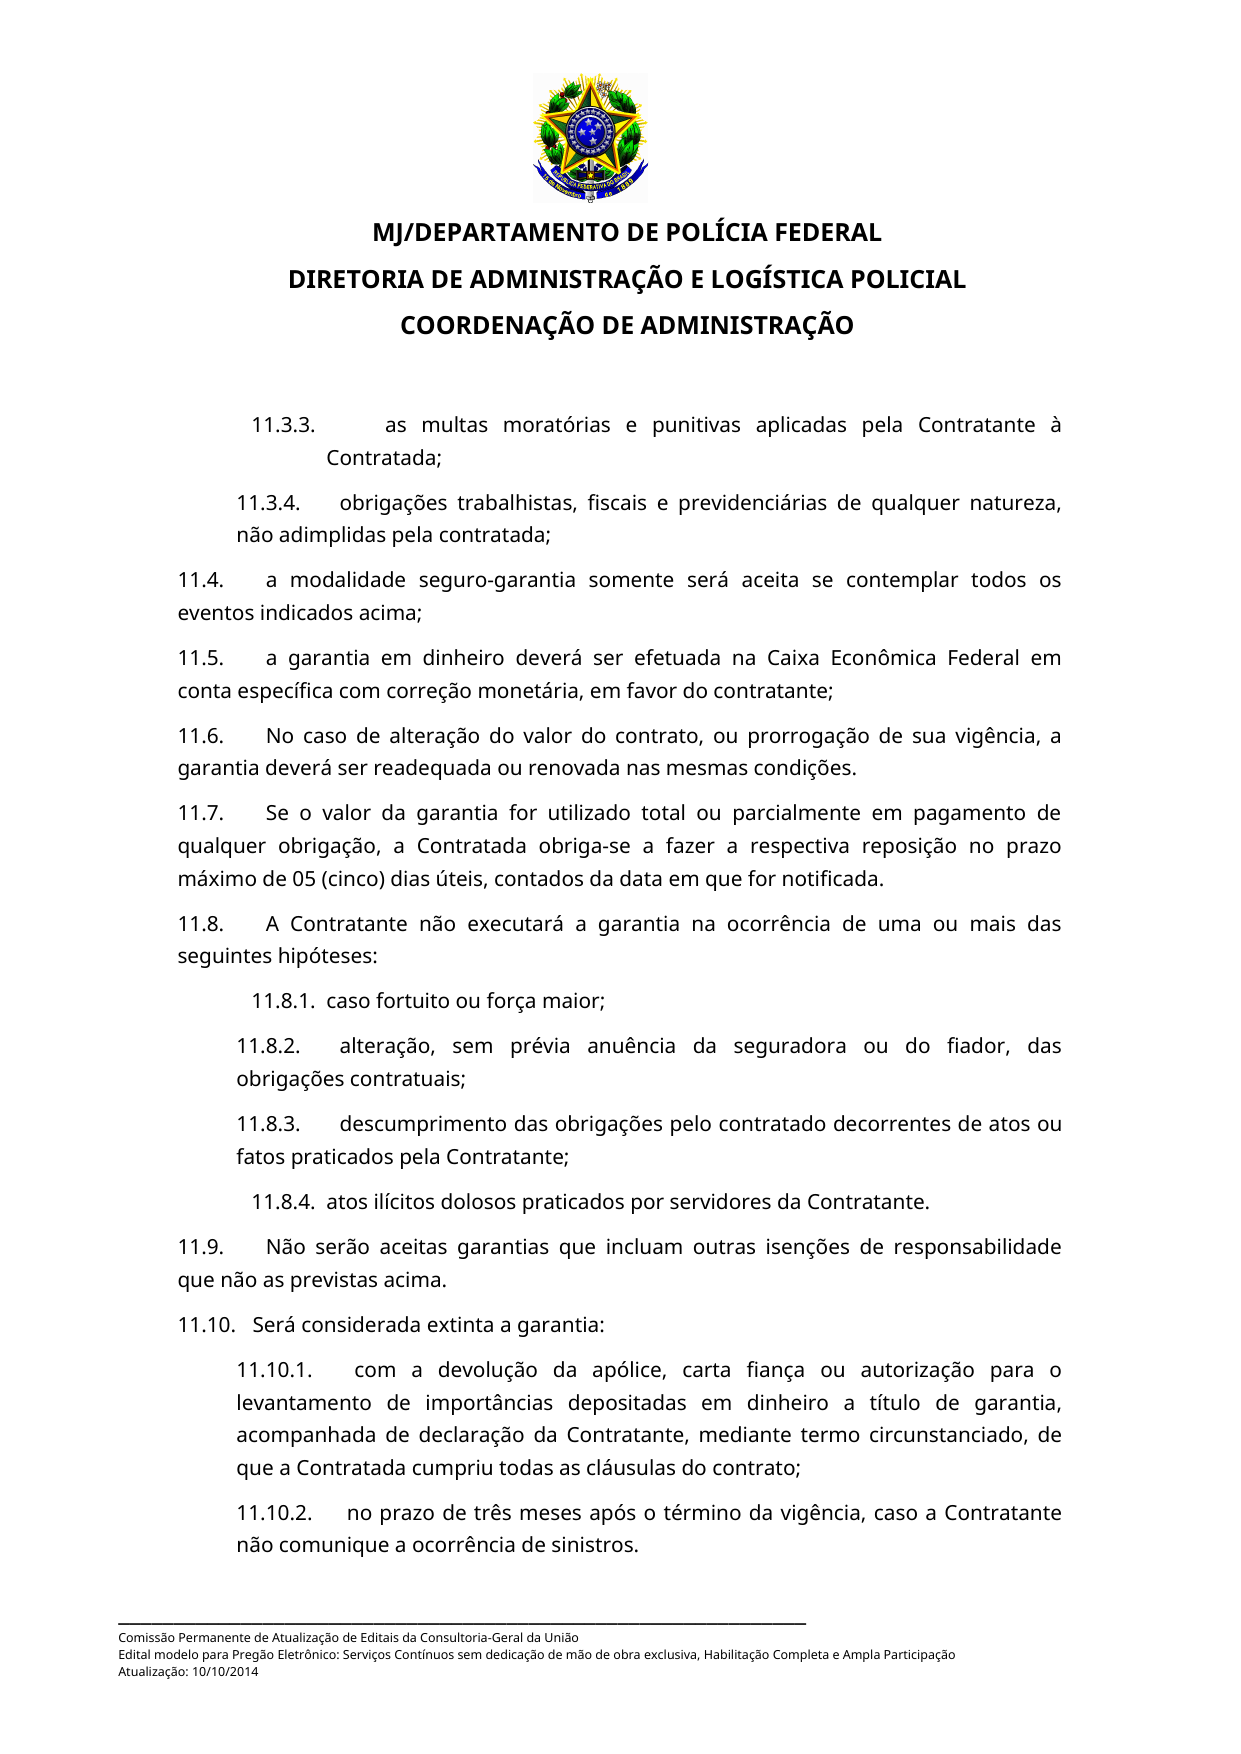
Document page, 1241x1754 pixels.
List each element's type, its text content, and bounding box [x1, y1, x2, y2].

list no prazo de três meses após o término da vigência, caso a Contratante não comunique a ocorrência de sinistros. [236, 1498, 1063, 1559]
list Não serão aceitas garantias que incluam outras isenções de responsabilidade que não as previstas acima. [177, 1232, 1063, 1293]
list caso fortuito ou força maior; [251, 987, 1063, 1015]
list Se o valor da garantia for utilizado total ou parcialmente em pagamento de qualquer obrigação, a Contratada obriga-se a fazer a respectiva reposição no prazo máximo de 05 (cinco) dias úteis, contados da data em que for notificada. [177, 798, 1063, 892]
list obrigações trabalhistas, fiscais e previdenciárias de qualquer natureza, não adimplidas pela contratada; [236, 488, 1063, 549]
picture [533, 73, 649, 203]
list com a devolução da apólice, carta fiança ou autorização para o levantamento de importâncias depositadas em dinheiro a título de garantia, acompanhada de declaração da Contratante, mediante termo circunstanciado, de que a Contratada cumpriu todas as cláusulas do contrato; [236, 1355, 1063, 1481]
list a modalidade seguro-garantia somente será aceita se contemplar todos os eventos indicados acima; [177, 565, 1063, 626]
list alteração, sem prévia anuência da seguradora ou do fiador, das obrigações contratuais; [236, 1032, 1063, 1093]
list Será considerada extinta a garantia: [177, 1310, 1063, 1338]
list a garantia em dinheiro deverá ser efetuada na Caixa Econômica Federal em conta específica com correção monetária, em favor do contratante; [177, 643, 1063, 704]
list as multas moratórias e punitivas aplicadas pela Contratante à Contratada; [251, 410, 1063, 471]
list A Contratante não executará a garantia na ocorrência de uma ou mais das seguintes hipóteses: [177, 909, 1063, 970]
list descumprimento das obrigações pelo contratado decorrentes de atos ou fatos praticados pela Contratante; [236, 1109, 1063, 1170]
list atos ilícitos dolosos praticados por servidores da Contratante. [251, 1187, 1063, 1216]
list No caso de alteração do valor do contrato, ou prorrogação de sua vigência, a garantia deverá ser readequada ou renovada nas mesmas condições. [177, 721, 1063, 782]
